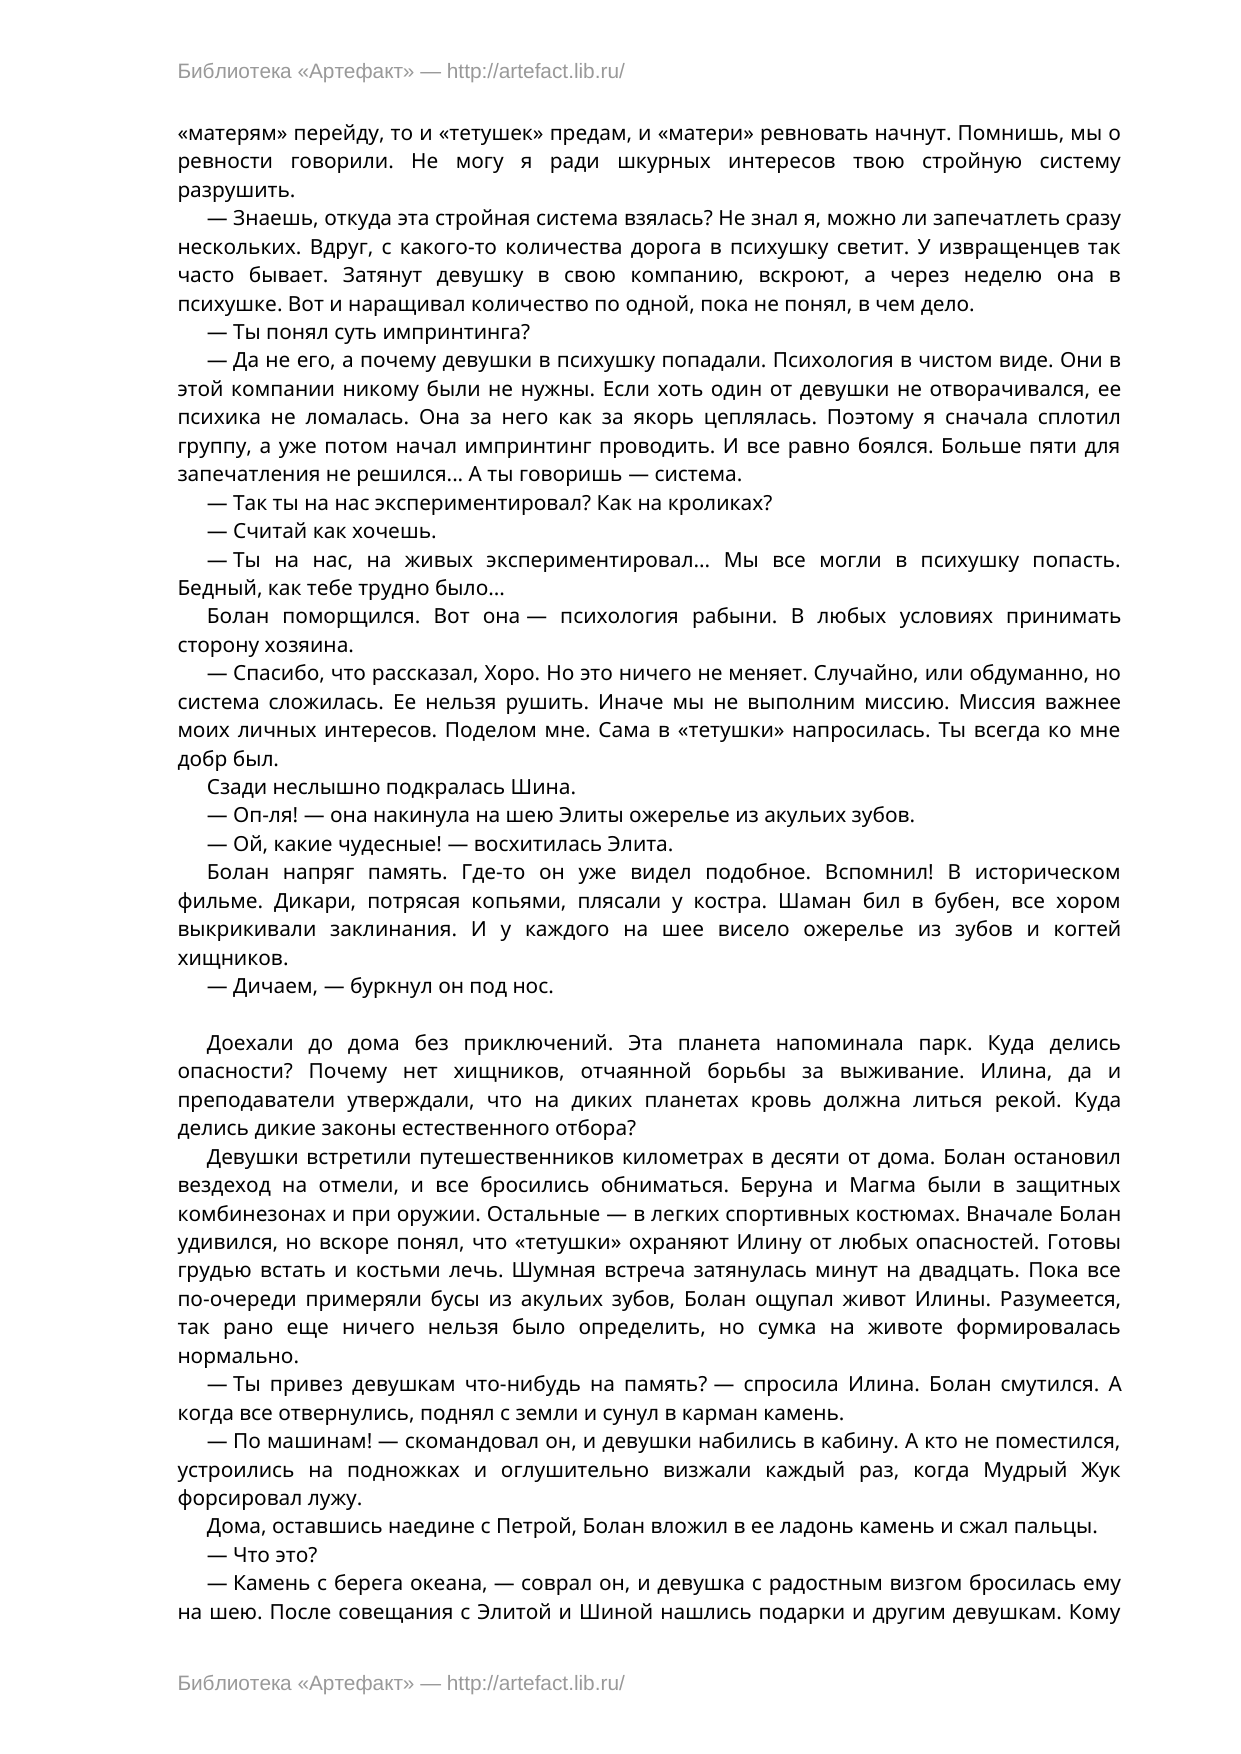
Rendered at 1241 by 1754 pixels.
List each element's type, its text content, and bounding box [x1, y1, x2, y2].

text — Ты привез девушкам что-нибудь на память? — спросила Илина. Болан смутился. А когда все отвернулись, поднял с земли и сунул в карман камень. [177, 1369, 1122, 1426]
text — Что это? [177, 1540, 1122, 1568]
text — Ты понял суть импринтинга? [177, 317, 1122, 346]
text Сзади неслышно подкралась Шина. [177, 772, 1122, 801]
text — Оп-ля! — она накинула на шею Элиты ожерелье из акульих зубов. [177, 801, 1122, 829]
text — Ой, какие чудесные! — восхитилась Элита. [177, 829, 1122, 857]
text — Считай как хочешь. [177, 516, 1122, 545]
text Дома, оставшись наедине с Петрой, Болан вложил в ее ладонь камень и сжал пальцы. [177, 1512, 1122, 1540]
text — Дичаем, — буркнул он под нос. [177, 971, 1122, 1000]
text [177, 1568, 1122, 1625]
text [177, 118, 1122, 203]
text — Ты на нас, на живых экспериментировал... Мы все могли в психушку попасть. Бедный, как тебе трудно было... [177, 545, 1122, 602]
text Доехали до дома без приключений. Эта планета напоминала парк. Куда делись опасности? Почему нет хищников, отчаянной борьбы за выживание. Илина, да и преподаватели утверждали, что на диких планетах кровь должна литься рекой. Куда делись дикие законы естественного отбора? [177, 1028, 1122, 1142]
text — Да не его, а почему девушки в психушку попадали. Психология в чистом виде. Они в этой компании никому были не нужны. Если хоть один от девушки не отворачивался, ее психика не ломалась. Она за него как за якорь цеплялась. Поэтому я сначала сплотил группу, а уже потом начал импринтинг проводить. И все равно боялся. Больше пяти для запечатления не решился... А ты говоришь — система. [177, 346, 1122, 488]
text Девушки встретили путешественников километрах в десяти от дома. Болан остановил вездеход на отмели, и все бросились обниматься. Беруна и Магма были в защитных комбинезонах и при оружии. Остальные — в легких спортивных костюмах. Вначале Болан удивился, но вскоре понял, что «тетушки» охраняют Илину от любых опасностей. Готовы грудью встать и костьми лечь. Шумная встреча затянулась минут на двадцать. Пока все по-очереди примеряли бусы из акульих зубов, Болан ощупал живот Илины. Разумеется, так рано еще ничего нельзя было определить, но сумка на животе формировалась нормально. [177, 1142, 1122, 1369]
text Болан поморщился. Вот она — психология рабыни. В любых условиях принимать сторону хозяина. [177, 602, 1122, 658]
text Болан напряг память. Где-то он уже видел подобное. Вспомнил! В историческом фильме. Дикари, потрясая копьями, плясали у костра. Шаман бил в бубен, все хором выкрикивали заклинания. И у каждого на шее висело ожерелье из зубов и когтей хищников. [177, 857, 1122, 971]
text — Знаешь, откуда эта стройная система взялась? Не знал я, можно ли запечатлеть сразу нескольких. Вдруг, с какого-то количества дорога в психушку светит. У извращенцев так часто бывает. Затянут девушку в свою компанию, вскроют, а через неделю она в психушке. Вот и наращивал количество по одной, пока не понял, в чем дело. [177, 203, 1122, 317]
text — Спасибо, что рассказал, Хоро. Но это ничего не меняет. Случайно, или обдуманно, но система сложилась. Ее нельзя рушить. Иначе мы не выполним миссию. Миссия важнее моих личных интересов. Поделом мне. Сама в «тетушки» напросилась. Ты всегда ко мне добр был. [177, 658, 1122, 772]
text — По машинам! — скомандовал он, и девушки набились в кабину. А кто не поместился, устроились на подножках и оглушительно визжали каждый раз, когда Мудрый Жук форсировал лужу. [177, 1426, 1122, 1512]
text — Так ты на нас экспериментировал? Как на кроликах? [177, 488, 1122, 516]
